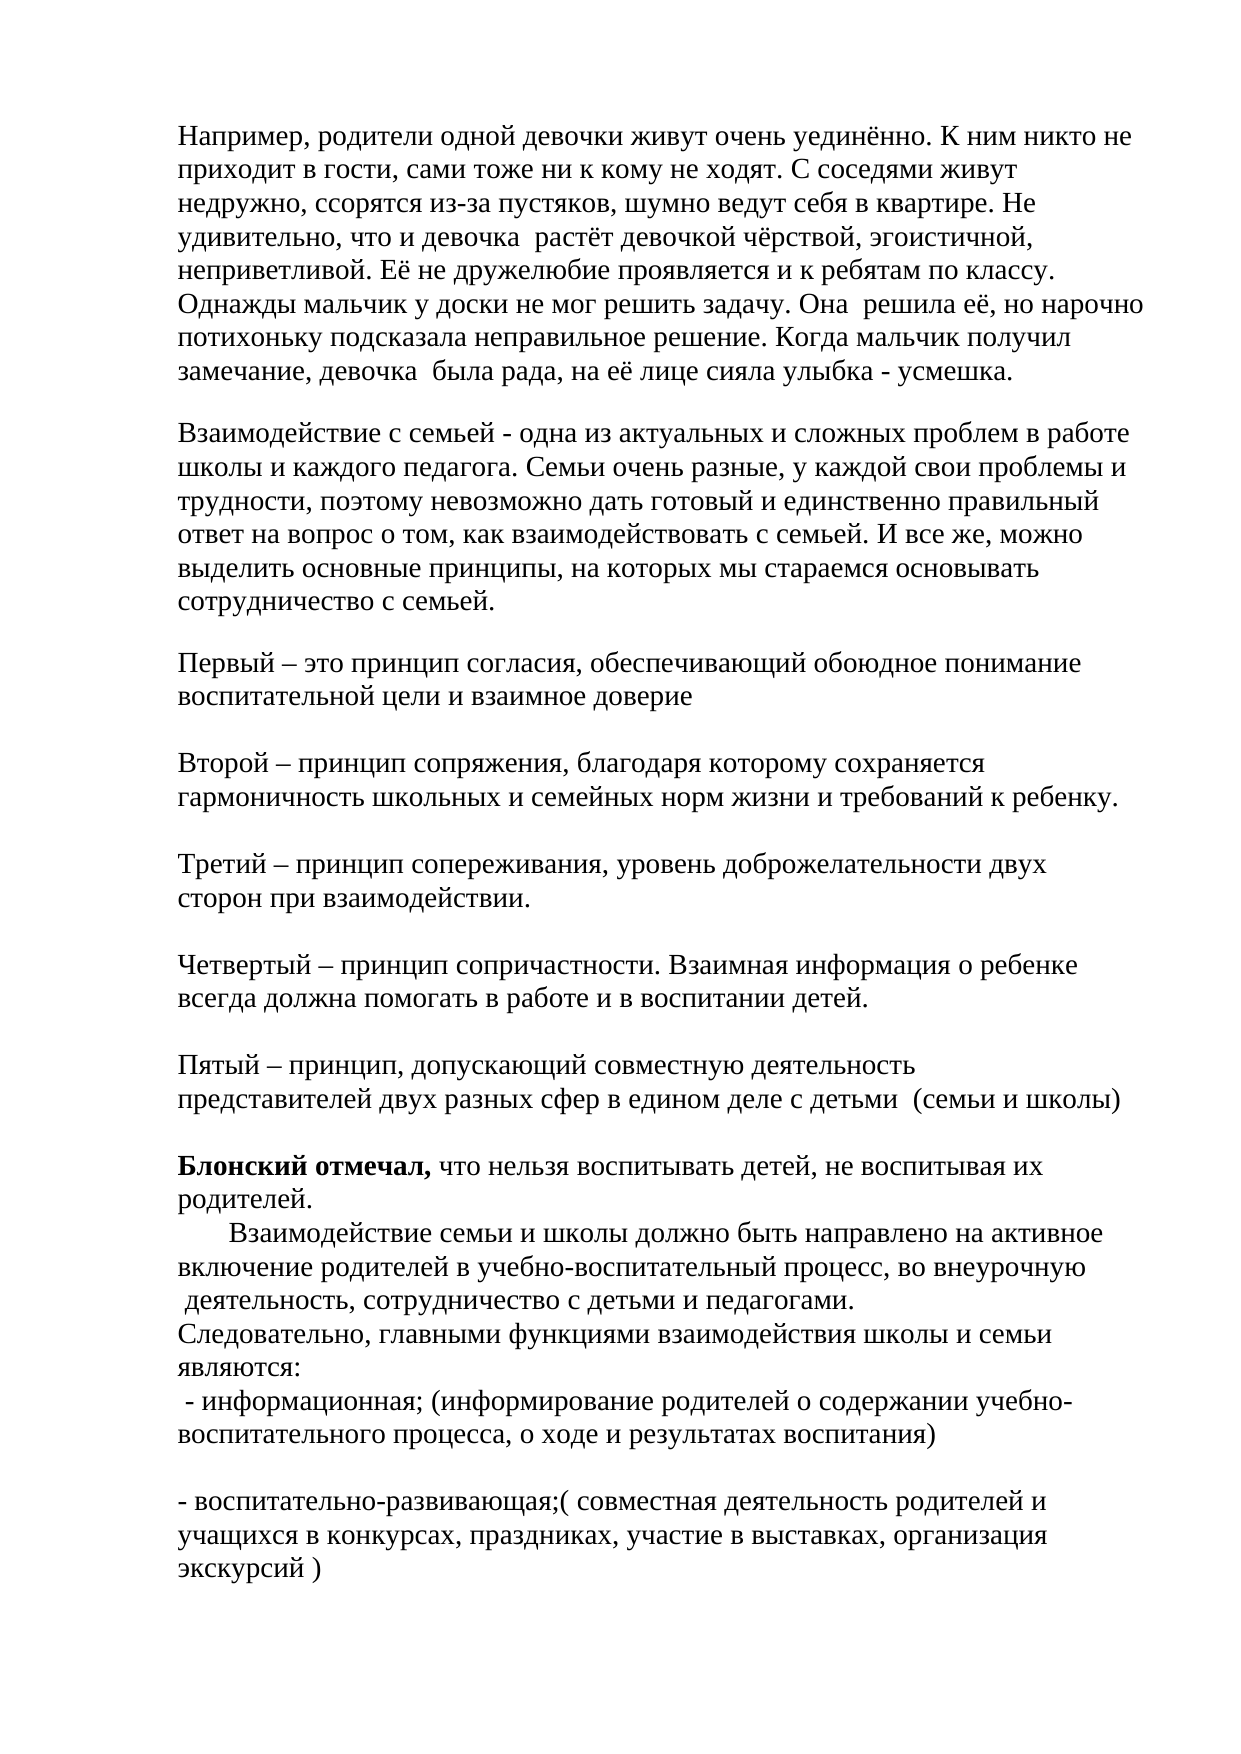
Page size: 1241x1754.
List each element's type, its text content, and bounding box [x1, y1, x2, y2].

text Блонский отмечал, что нельзя воспитывать детей, не воспитывая их [177, 1148, 1152, 1182]
text всегда должна помогать в работе и в воспитании детей. [177, 980, 1152, 1014]
text являются: [177, 1349, 1152, 1383]
text Взаимодействие семьи и школы должно быть направлено на активное [177, 1215, 1152, 1249]
text Второй – принцип сопряжения, благодаря которому сохраняется [177, 746, 1152, 779]
text воспитательного процесса, о ходе и результатах воспитания) [177, 1416, 1152, 1450]
text Взаимодействие с семьей - одна из актуальных и сложных проблем в работе [177, 416, 1152, 449]
text - информационная; (информирование родителей о содержании учебно- [177, 1383, 1152, 1416]
text Первый – это принцип согласия, обеспечивающий обоюдное понимание [177, 645, 1152, 678]
text учащихся в конкурсах, праздниках, участие в выставках, организация экскурсий ) [177, 1517, 1152, 1584]
text - воспитательно-развивающая;( совместная деятельность родителей и [177, 1483, 1152, 1517]
text Например, родители одной девочки живут очень уединённо. К ним никто не приходит в гости, сами тоже ни к кому не ходят. С соседями живут недружно, ссорятся из-за пустяков, шумно ведут себя в квартире. Не удивительно, что и девочка растёт девочкой чёрствой, эгоистичной, неприветливой. Её не дружелюбие проявляется и к ребятам по классу. Однажды мальчик у доски не мог решить задачу. Она решила её, но нарочно потихоньку подсказала неправильное решение. Когда мальчик получил замечание, девочка была рада, на её лице сияла улыбка - усмешка. [177, 118, 1152, 386]
text гармоничность школьных и семейных норм жизни и требований к ребенку. [177, 779, 1152, 813]
text сторон при взаимодействии. [177, 880, 1152, 913]
text представителей двух разных сфер в едином деле с детьми (семьи и школы) [177, 1081, 1152, 1114]
text включение родителей в учебно-воспитательный процесс, во внеурочную [177, 1249, 1152, 1282]
text родителей. [177, 1182, 1152, 1215]
text Третий – принцип сопереживания, уровень доброжелательности двух [177, 846, 1152, 880]
text трудности, поэтому невозможно дать готовый и единственно правильный ответ на вопрос о том, как взаимодействовать с семьей. И все же, можно выделить основные принципы, на которых мы стараемся основывать сотрудничество с семьей. [177, 483, 1152, 617]
text деятельность, сотрудничество с детьми и педагогами. [177, 1282, 1152, 1316]
text Пятый – принцип, допускающий совместную деятельность [177, 1047, 1152, 1081]
text школы и каждого педагога. Семьи очень разные, у каждой свои проблемы и [177, 449, 1152, 483]
text Четвертый – принцип сопричастности. Взаимная информация о ребенке [177, 947, 1152, 980]
text воспитательной цели и взаимное доверие [177, 678, 1152, 712]
text Следовательно, главными функциями взаимодействия школы и семьи [177, 1316, 1152, 1349]
